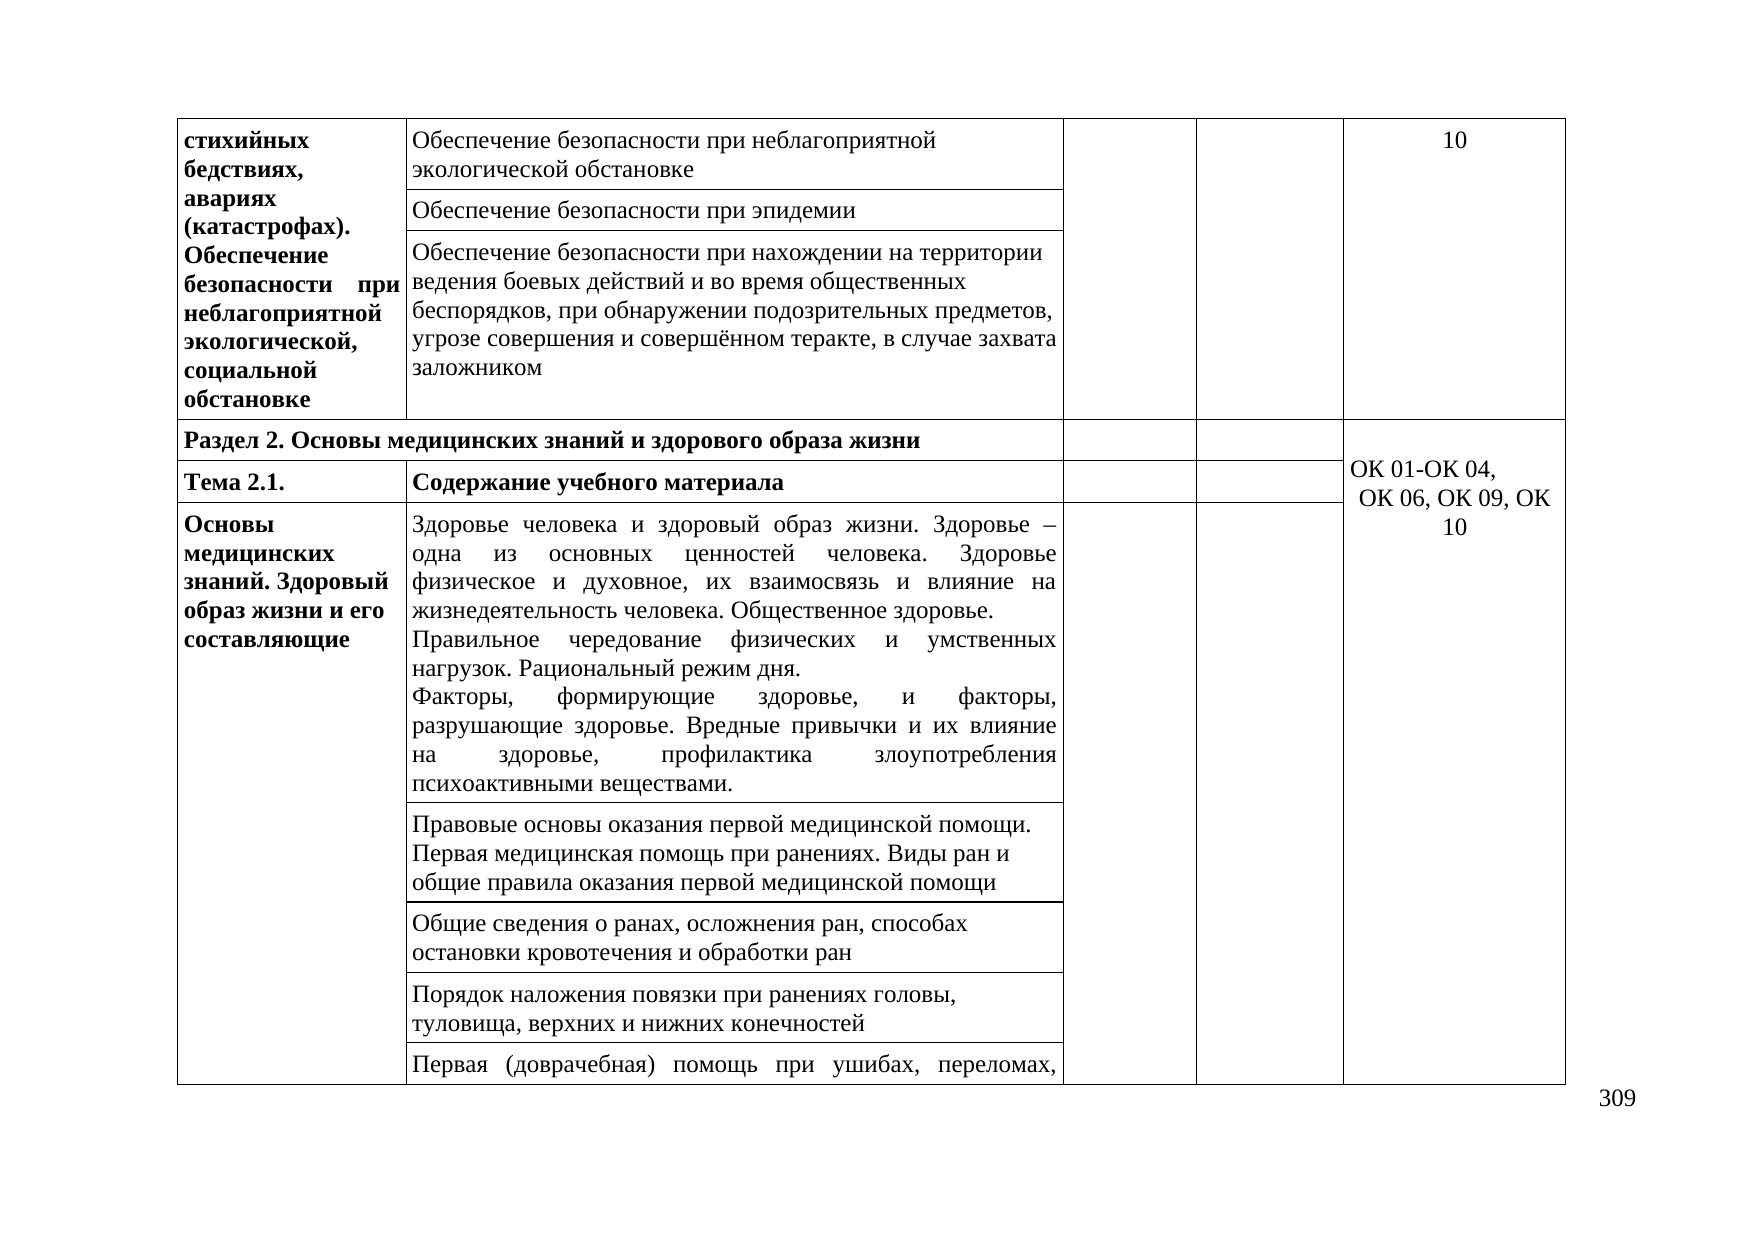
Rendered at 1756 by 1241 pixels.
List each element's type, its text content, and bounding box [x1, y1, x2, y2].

table_cell Содержание учебного материала [407, 461, 1063, 502]
table_cell [1197, 461, 1343, 502]
table_cell Правовые основы оказания первой медицинской помощи. Первая медицинская помощь при ранениях. Виды ран и общие правила оказания первой медицинской помощи [407, 803, 1063, 901]
table_cell [1197, 420, 1343, 460]
table_cell Порядок наложения повязки при ранениях головы, туловища, верхних и нижних конечностей [407, 973, 1063, 1042]
table_cell Обеспечение безопасности при нахождении на территории ведения боевых действий и во время общественных беспорядков, при обнаружении подозрительных предметов, угрозе совершения и совершённом теракте, в случае захвата заложником [407, 231, 1063, 418]
table_cell Общие сведения о ранах, осложнения ран, способах остановки кровотечения и обработки ран [407, 903, 1063, 972]
table_cell ОК 01-ОК 04, ОК 06, ОК 09, ОК 10 [1344, 420, 1565, 1084]
table_cell Обеспечение безопасности при эпидемии [407, 190, 1063, 230]
table_cell Тема 2.1. [178, 461, 406, 502]
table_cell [407, 1043, 1063, 1084]
table_cell Раздел 2. Основы медицинских знаний и здорового образа жизни [178, 420, 1063, 460]
table_cell Здоровье человека и здоровый образ жизни. Здоровье – одна из основных ценностей человека. Здоровье физическое и духовное, их взаимосвязь и влияние на жизнедеятельность человека. Общественное здоровье. Правильное чередование физических и умственных нагрузок. Рациональный режим дня. Факторы, формирующие здоровье, и факторы, разрушающие здоровье. Вредные привычки и их влияние на здоровье, профилактика злоупотребления психоактивными веществами. [407, 503, 1063, 802]
table_cell Основы медицинских знаний. Здоровый образ жизни и его составляющие [178, 503, 406, 1084]
table_cell [1064, 461, 1196, 502]
table_cell Обеспечение безопасности при неблагоприятной экологической обстановке [407, 119, 1063, 188]
table_cell [1064, 420, 1196, 460]
table_cell [1064, 503, 1196, 1084]
table_cell [1197, 503, 1343, 1084]
